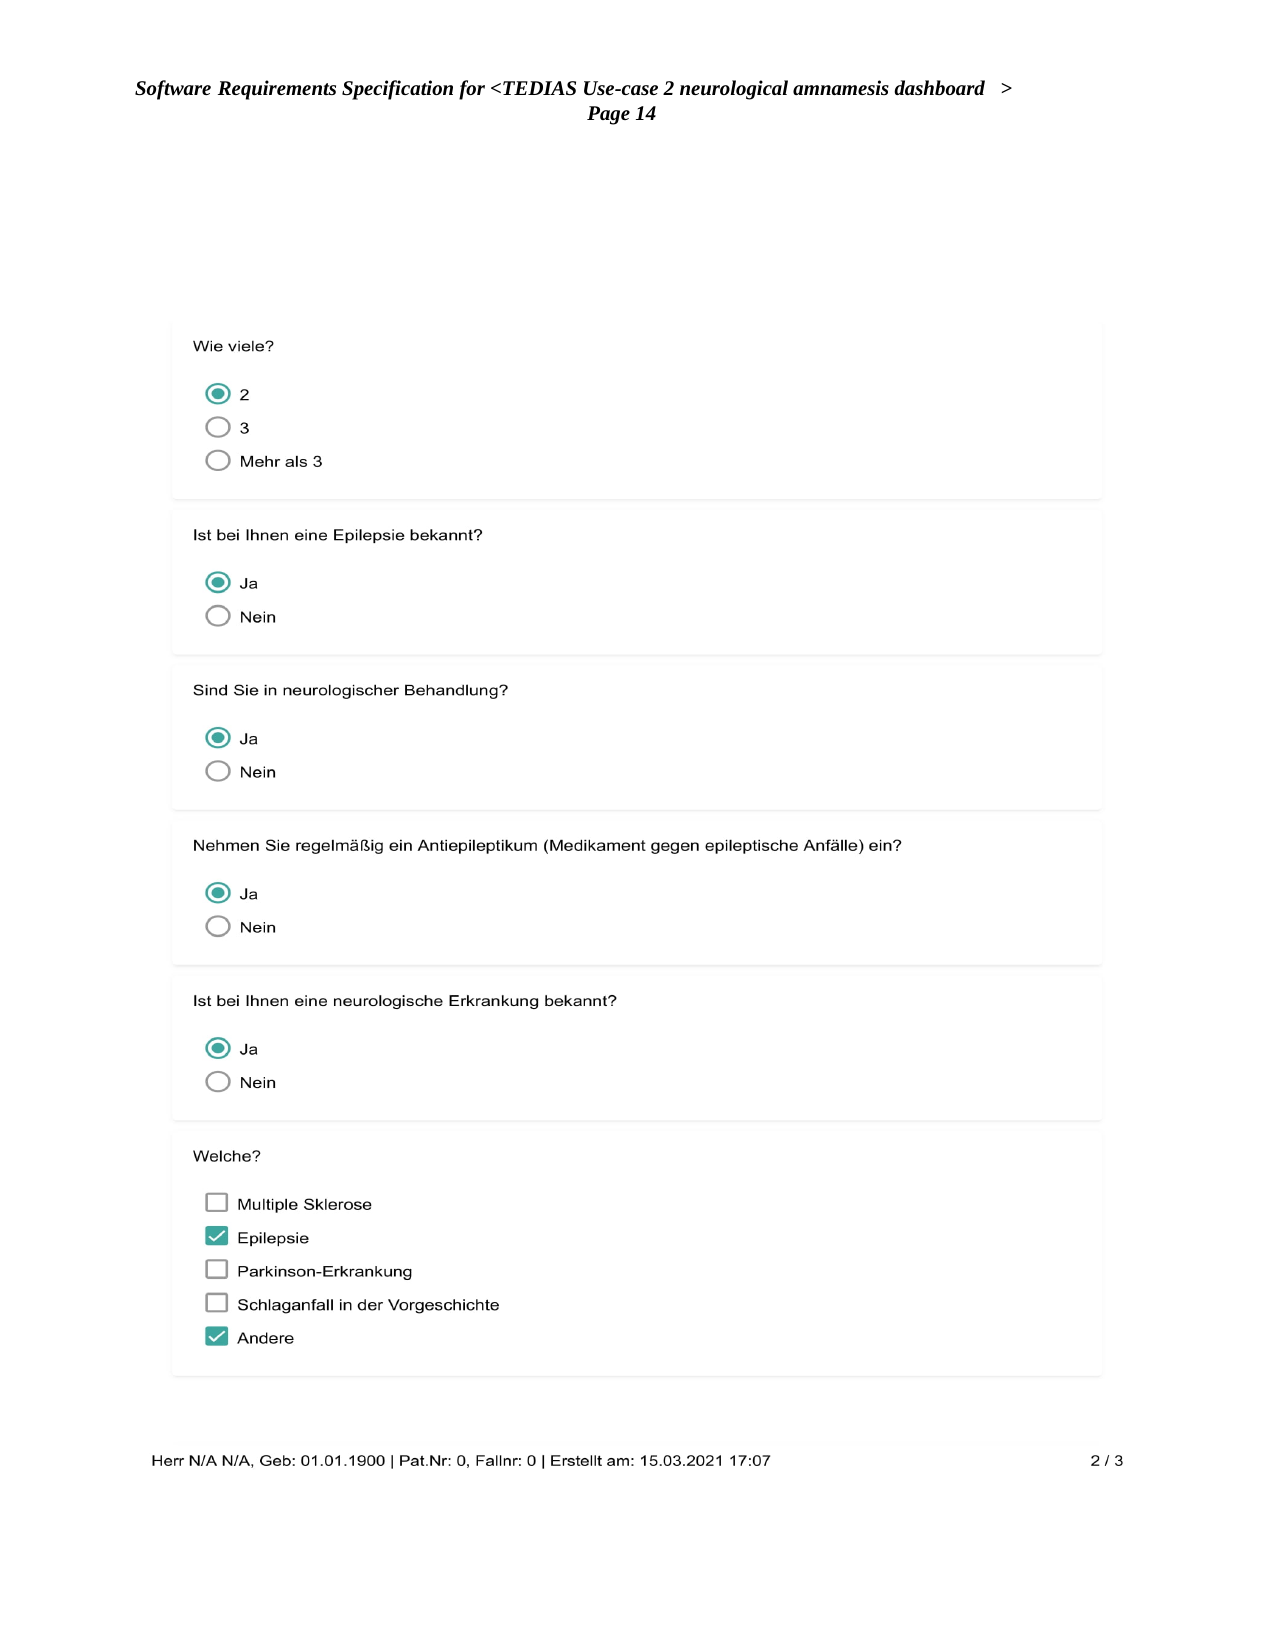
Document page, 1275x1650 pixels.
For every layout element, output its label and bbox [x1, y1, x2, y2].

picture [134, 278, 1140, 1488]
